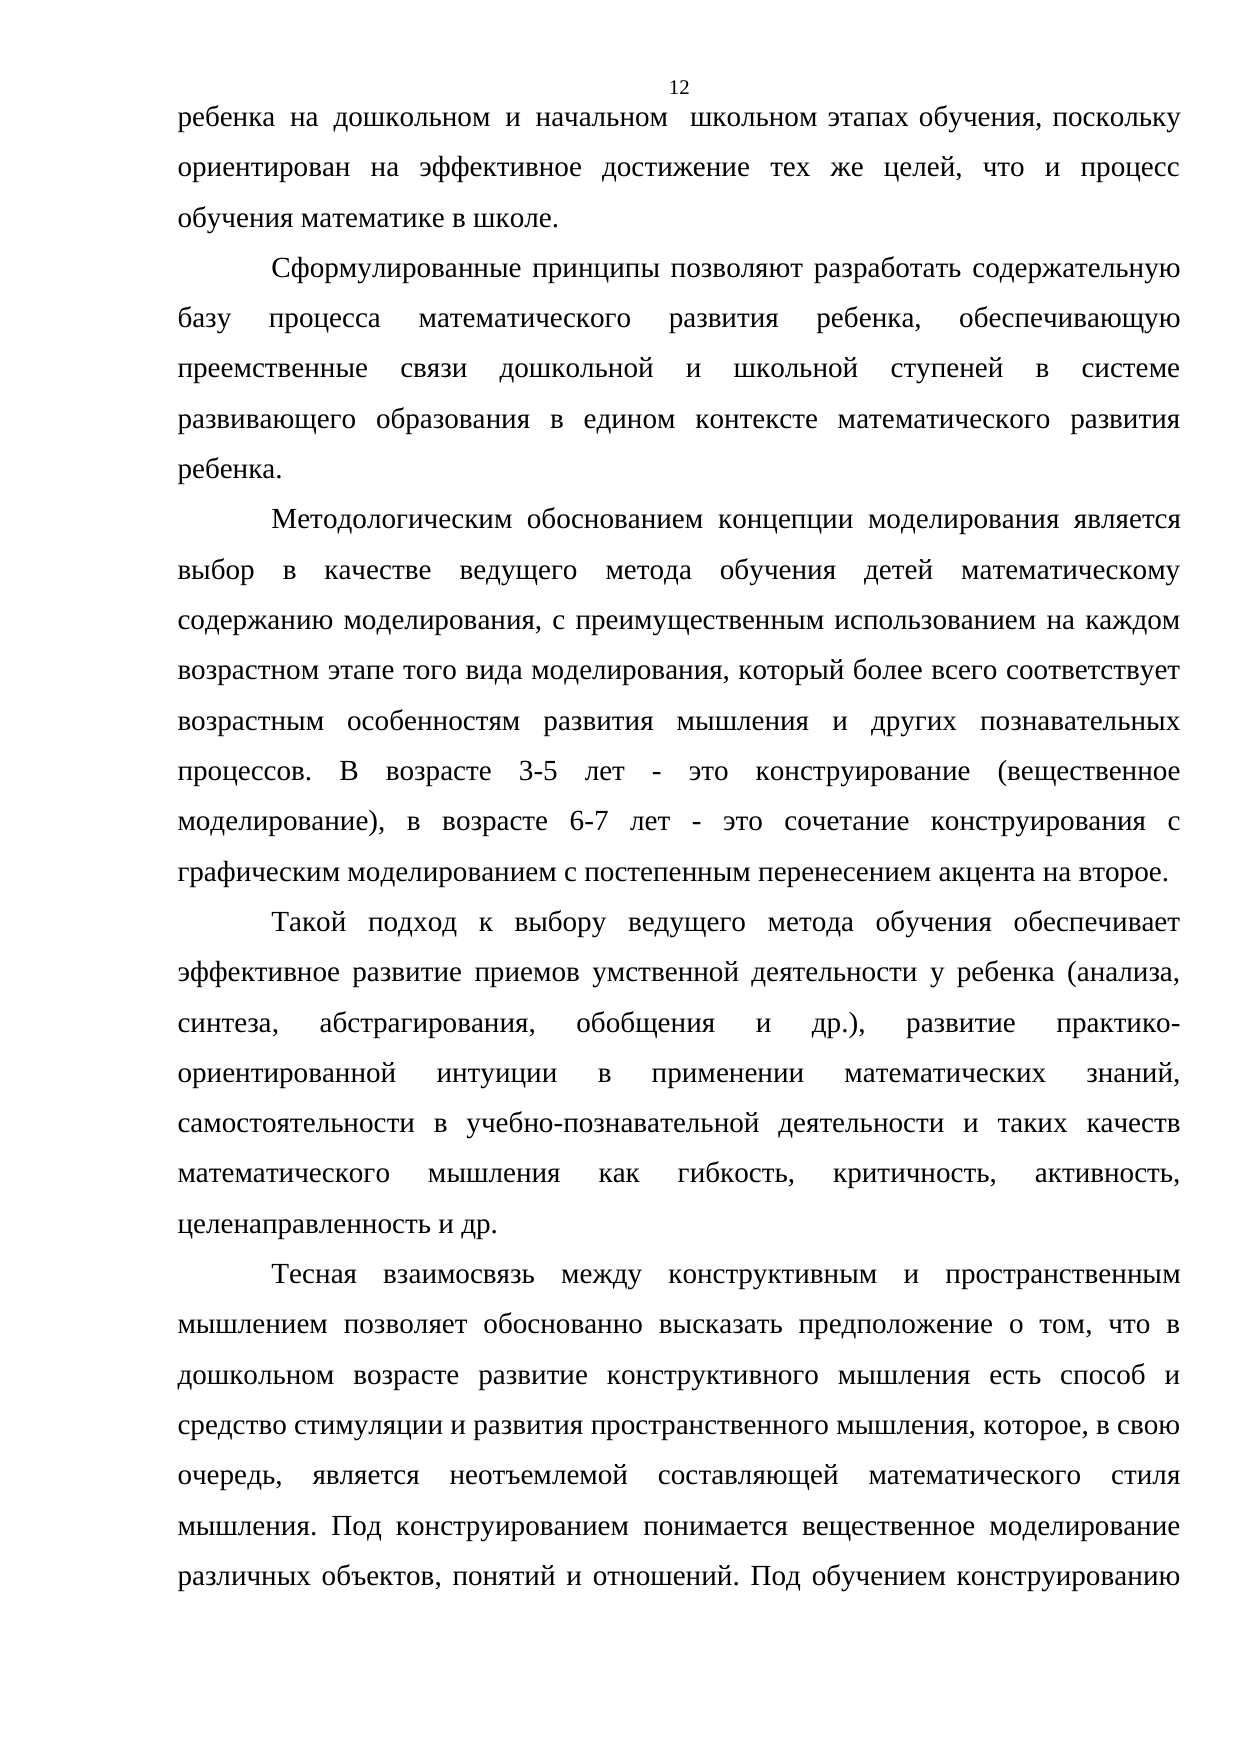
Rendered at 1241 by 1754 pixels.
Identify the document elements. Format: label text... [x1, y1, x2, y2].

text Сформулированные принципы позволяют разработать содержательную базу процесса математического развития ребенка, обеспечивающую преемственные связи дошкольной и школьной ступеней в системе развивающего образования в едином контексте математического развития ребенка. [177, 250, 1181, 485]
text Методологическим обоснованием концепции моделирования является выбор в качестве ведущего метода обучения детей математическому содержанию моделирования, с преимущественным использованием на каждом возрастном этапе того вида моделирования, который более всего соответствует возрастным особенностям развития мышления и других познавательных процессов. В возрасте 3-5 лет - это конструирование (вещественное моделирование), в возрасте 6-7 лет - это сочетание конструирования с графическим моделированием с постепенным перенесением акцента на второе. [177, 502, 1181, 887]
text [177, 1256, 1181, 1592]
text Такой подход к выбору ведущего метода обучения обеспечивает эффективное развитие приемов умственной деятельности у ребенка (анализа, синтеза, абстрагирования, обобщения и др.), развитие практико-ориентированной интуиции в применении математических знаний, самостоятельности в учебно-познавательной деятельности и таких качеств математического мышления как гибкость, критичность, активность, целенаправленность и др. [177, 904, 1181, 1239]
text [177, 99, 1181, 233]
